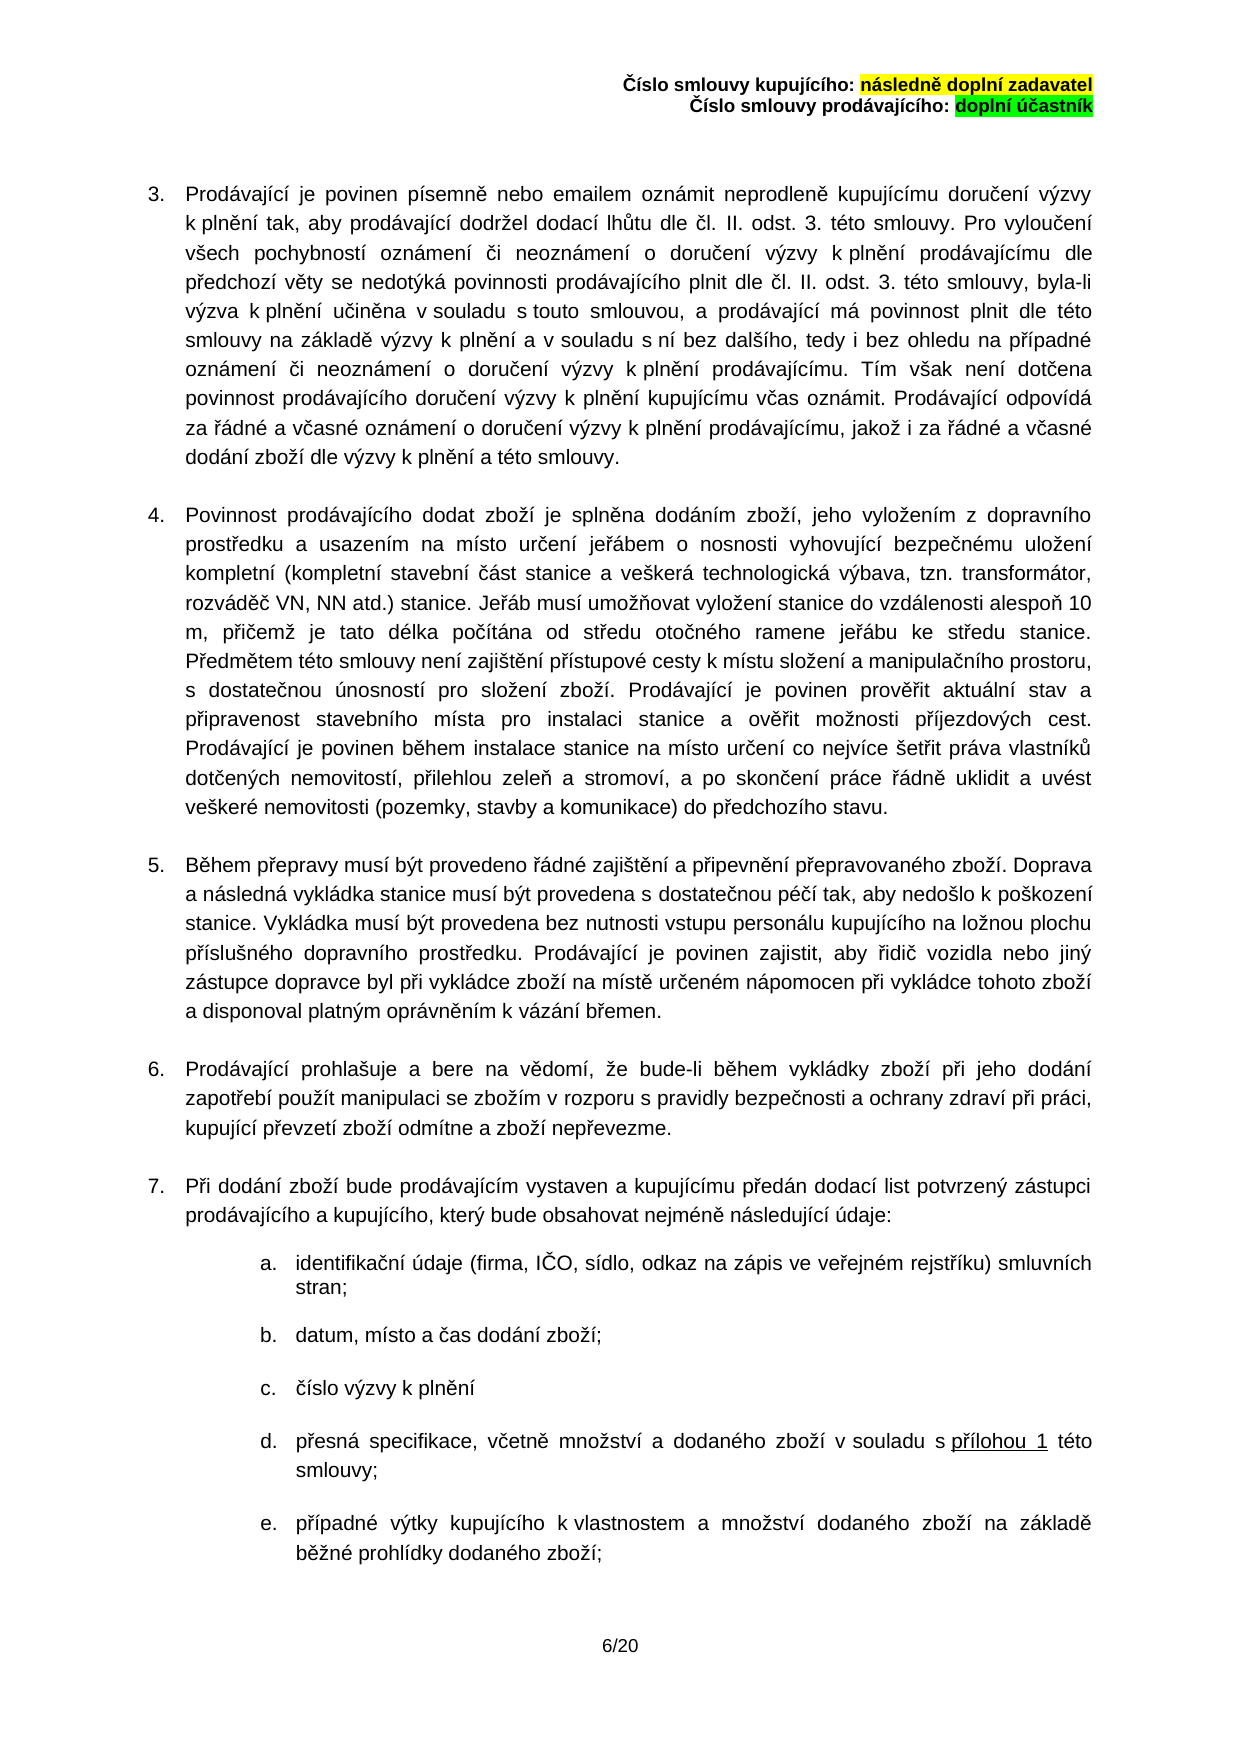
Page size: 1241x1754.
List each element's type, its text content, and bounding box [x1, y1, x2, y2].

list Při dodání zboží bude prodávajícím vystaven a kupujícímu předán dodací list potvrzený zástupci prodávajícího a kupujícího, který bude obsahovat nejméně následující údaje: [148, 1168, 1093, 1227]
list Prodávající prohlašuje a bere na vědomí, že bude-li během vykládky zboží při jeho dodání zapotřebí použít manipulaci se zbožím v rozporu s pravidly bezpečnosti a ochrany zdraví při práci, kupující převzetí zboží odmítne a zboží nepřevezme. [148, 1052, 1093, 1139]
list identifikační údaje (firma, IČO, sídlo, odkaz na zápis ve veřejném rejstříku) smluvních stran; [260, 1251, 1093, 1299]
list datum, místo a čas dodání zboží; [260, 1323, 1093, 1347]
list přesná specifikace, včetně množství a dodaného zboží v souladu s přílohou 1 této smlouvy; [260, 1424, 1093, 1482]
list Prodávající je povinen písemně nebo emailem oznámit neprodleně kupujícímu doručení výzvy k plnění tak, aby prodávající dodržel dodací lhůtu dle čl. II. odst. 3. této smlouvy. Pro vyloučení všech pochybností oznámení či neoznámení o doručení výzvy k plnění prodávajícímu dle předchozí věty se nedotýká povinnosti prodávajícího plnit dle čl. II. odst. 3. této smlouvy, byla-li výzva k plnění učiněna v souladu s touto smlouvou, a prodávající má povinnost plnit dle této smlouvy na základě výzvy k plnění a v souladu s ní bez dalšího, tedy i bez ohledu na případné oznámení či neoznámení o doručení výzvy k plnění prodávajícímu. Tím však není dotčena povinnost prodávajícího doručení výzvy k plnění kupujícímu včas oznámit. Prodávající odpovídá za řádné a včasné oznámení o doručení výzvy k plnění prodávajícímu, jakož i za řádné a včasné dodání zboží dle výzvy k plnění a této smlouvy. [148, 177, 1093, 468]
list Během přepravy musí být provedeno řádné zajištění a připevnění přepravovaného zboží. Doprava a následná vykládka stanice musí být provedena s dostatečnou péčí tak, aby nedošlo k poškození stanice. Vykládka musí být provedena bez nutnosti vstupu personálu kupujícího na ložnou plochu příslušného dopravního prostředku. Prodávající je povinen zajistit, aby řidič vozidla nebo jiný zástupce dopravce byl při vykládce zboží na místě určeném nápomocen při vykládce tohoto zboží a disponoval platným oprávněním k vázání břemen. [148, 848, 1093, 1023]
list Povinnost prodávajícího dodat zboží je splněna dodáním zboží, jeho vyložením z dopravního prostředku a usazením na místo určení jeřábem o nosnosti vyhovující bezpečnému uložení kompletní (kompletní stavební část stanice a veškerá technologická výbava, tzn. transformátor, rozváděč VN, NN atd.) stanice. Jeřáb musí umožňovat vyložení stanice do vzdálenosti alespoň 10 m, přičemž je tato délka počítána od středu otočného ramene jeřábu ke středu stanice. Předmětem této smlouvy není zajištění přístupové cesty k místu složení a manipulačního prostoru, s dostatečnou únosností pro složení zboží. Prodávající je povinen prověřit aktuální stav a připravenost stavebního místa pro instalaci stanice a ověřit možnosti příjezdových cest. Prodávající je povinen během instalace stanice na místo určení co nejvíce šetřit práva vlastníků dotčených nemovitostí, přilehlou zeleň a stromoví, a po skončení práce řádně uklidit a uvést veškeré nemovitosti (pozemky, stavby a komunikace) do předchozího stavu. [148, 498, 1093, 818]
list číslo výzvy k plnění [260, 1371, 1093, 1400]
list případné výtky kupujícího k vlastnostem a množství dodaného zboží na základě běžné prohlídky dodaného zboží; [260, 1506, 1093, 1564]
